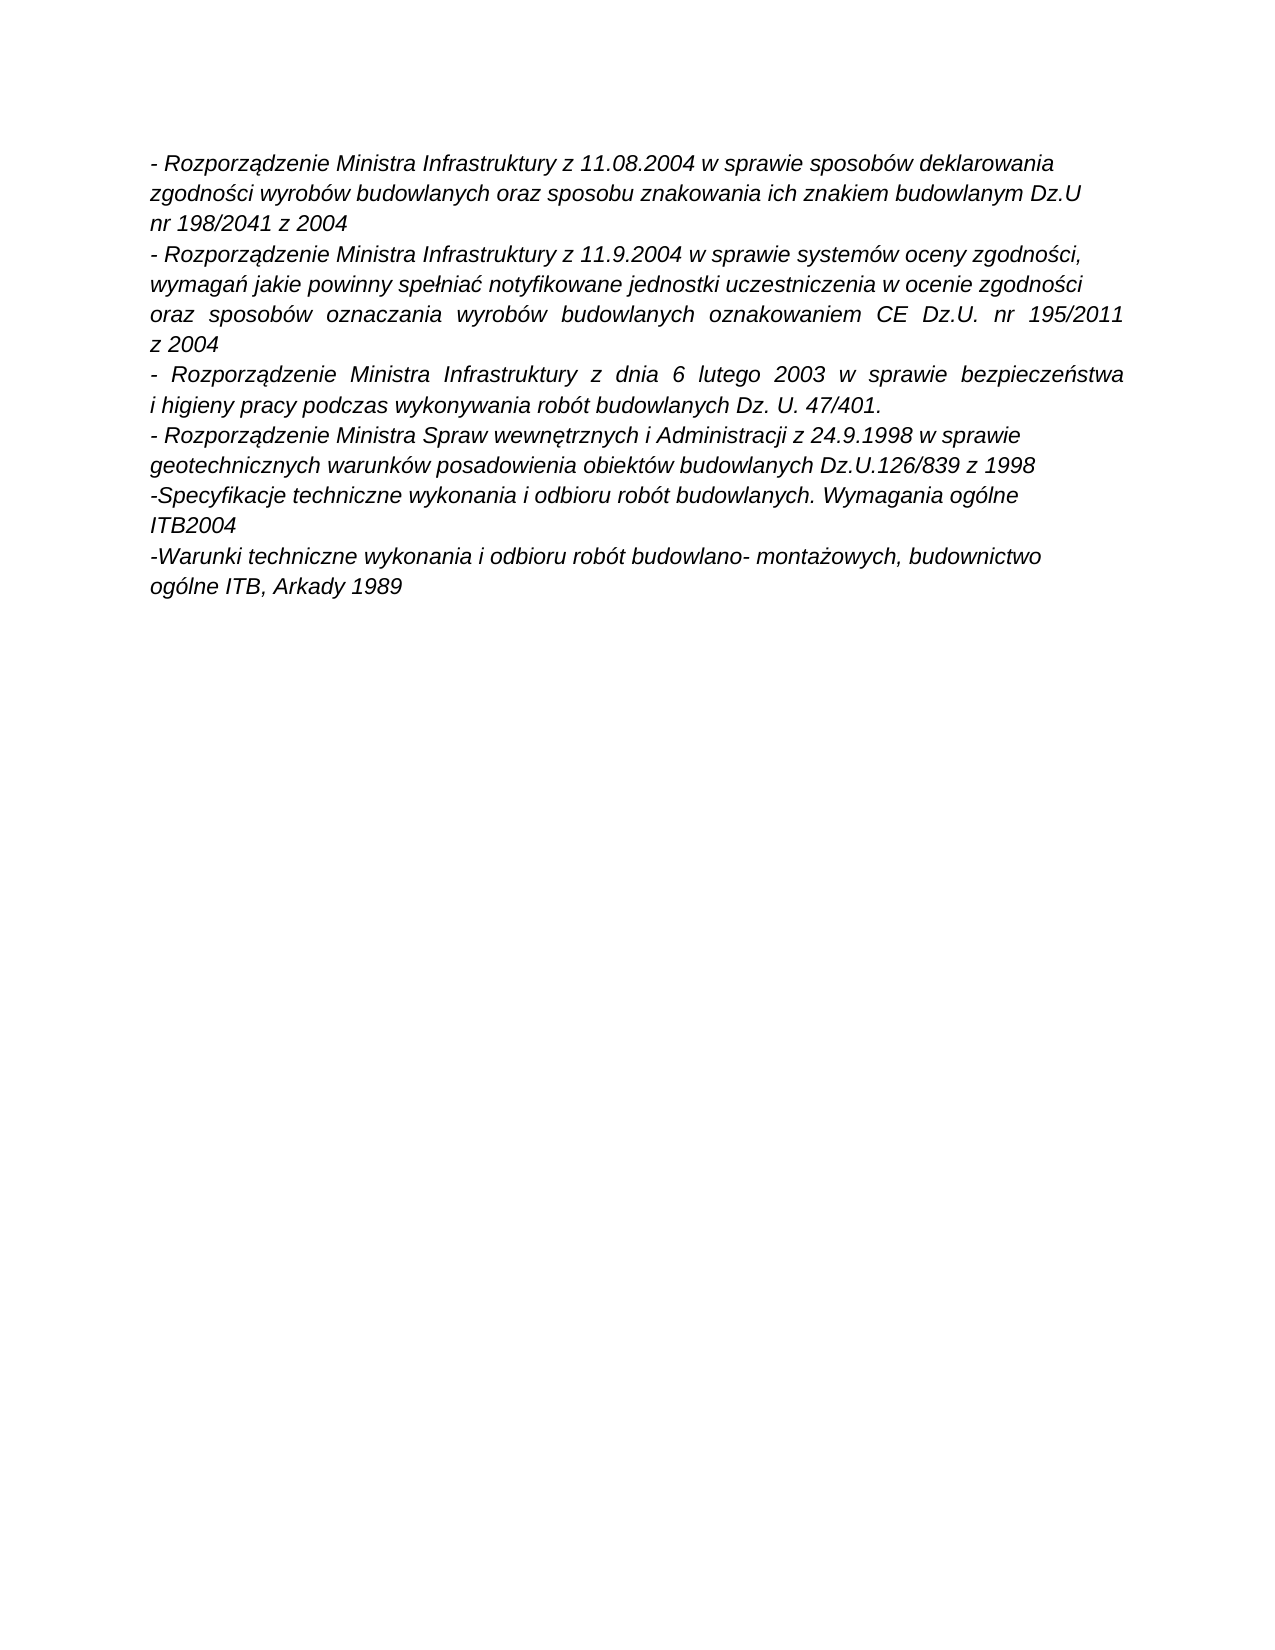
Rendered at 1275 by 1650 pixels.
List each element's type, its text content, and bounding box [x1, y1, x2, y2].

text nr 198/2041 z 2004 [150, 210, 1125, 237]
text oraz sposobów oznaczania wyrobów budowlanych oznakowaniem CE Dz.U. nr 195/2011 z 2004 [150, 301, 1125, 358]
text ITB2004 [150, 512, 1125, 539]
text geotechnicznych warunków posadowienia obiektów budowlanych Dz.U.126/839 z 1998 [150, 452, 1125, 478]
text - Rozporządzenie Ministra Spraw wewnętrznych i Administracji z 24.9.1998 w sprawie [150, 422, 1125, 448]
text zgodności wyrobów budowlanych oraz sposobu znakowania ich znakiem budowlanym Dz.U [150, 180, 1125, 207]
text wymagań jakie powinny spełniać notyfikowane jednostki uczestniczenia w ocenie zgodności [150, 271, 1125, 297]
text -Warunki techniczne wykonania i odbioru robót budowlano- montażowych, budownictwo [150, 543, 1125, 569]
text - Rozporządzenie Ministra Infrastruktury z dnia 6 lutego 2003 w sprawie bezpieczeństwa i higieny pracy podczas wykonywania robót budowlanych Dz. U. 47/401. [150, 361, 1125, 418]
text -Specyfikacje techniczne wykonania i odbioru robót budowlanych. Wymagania ogólne [150, 482, 1125, 509]
text - Rozporządzenie Ministra Infrastruktury z 11.9.2004 w sprawie systemów oceny zgodności, [150, 241, 1125, 267]
text ogólne ITB, Arkady 1989 [150, 573, 1125, 599]
text - Rozporządzenie Ministra Infrastruktury z 11.08.2004 w sprawie sposobów deklarowania [150, 150, 1125, 176]
